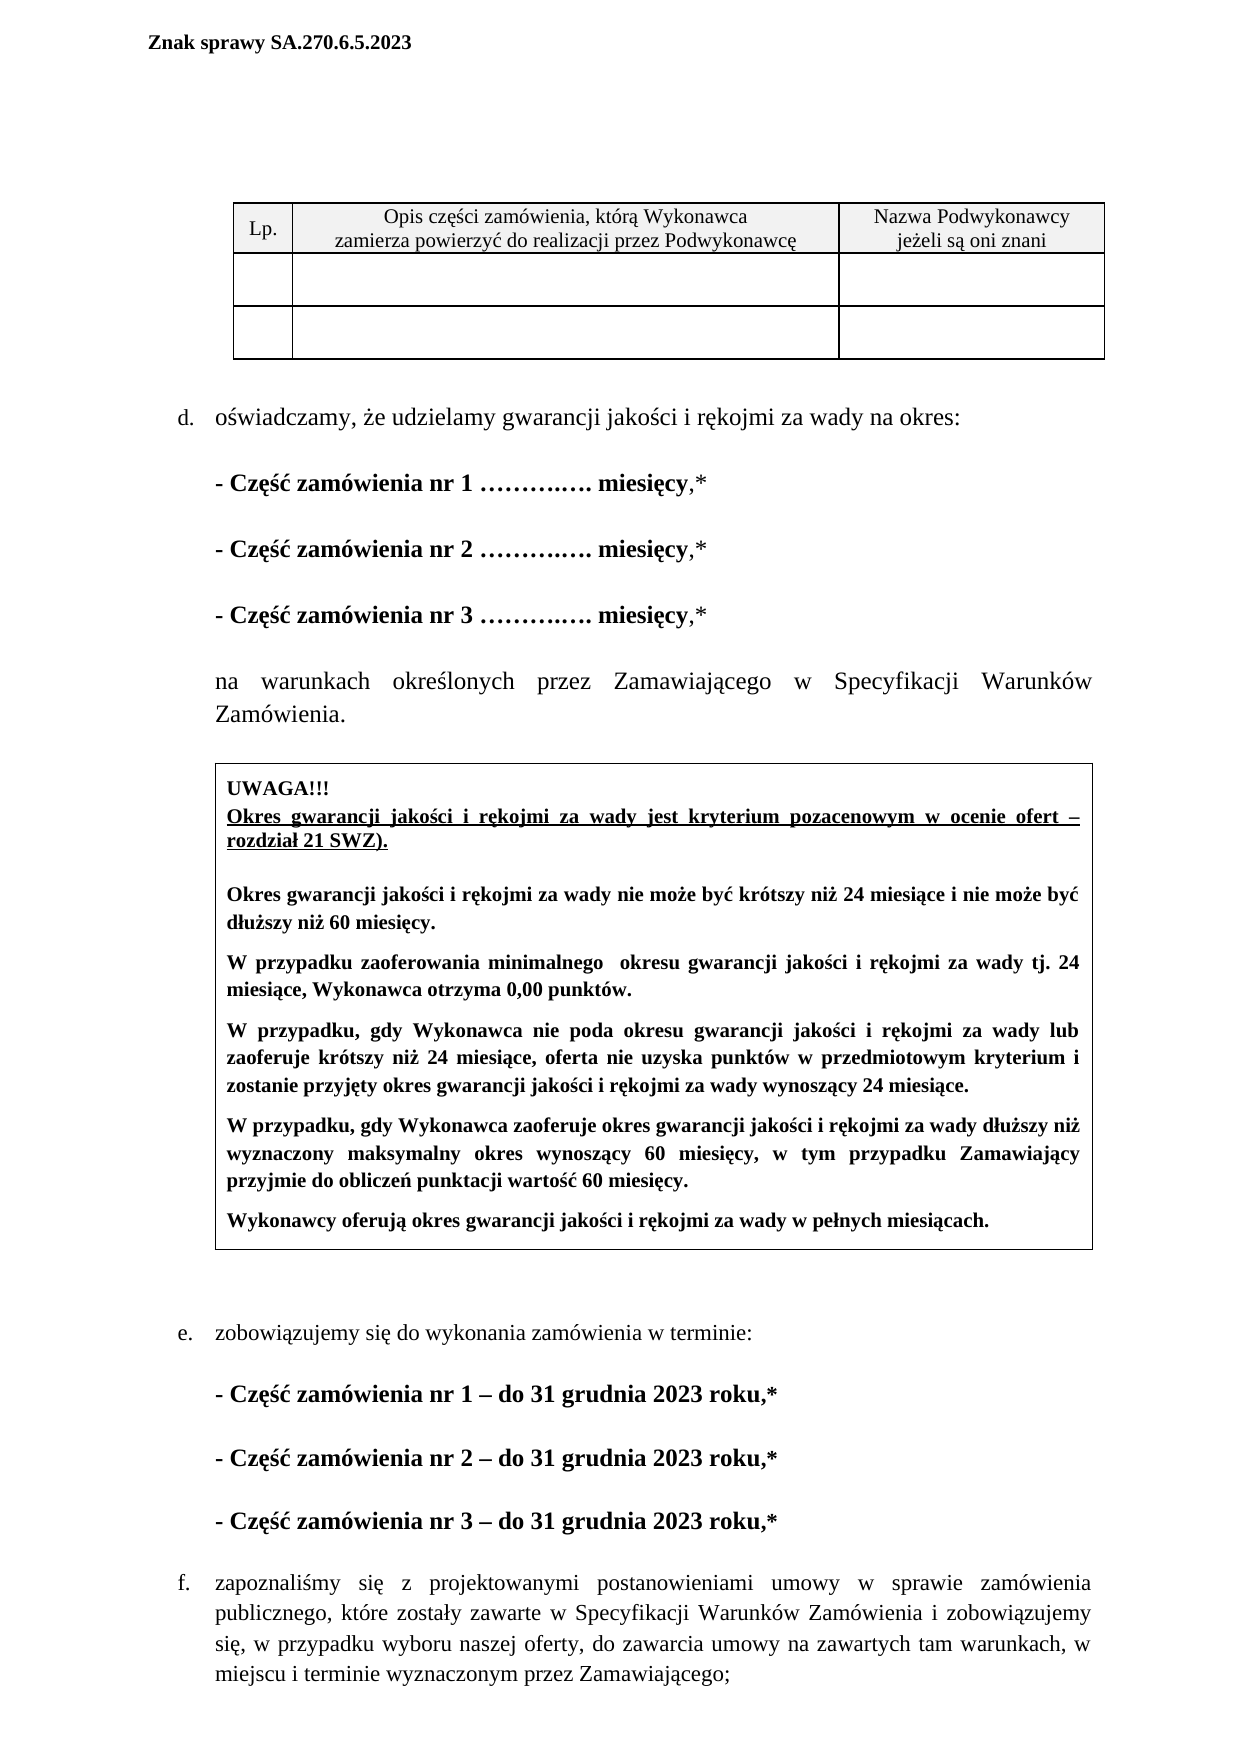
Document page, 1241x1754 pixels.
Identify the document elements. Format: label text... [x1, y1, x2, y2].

table_cell [840, 307, 1104, 358]
table_header Nazwa Podwykonawcy jeżeli są oni znani [840, 204, 1104, 252]
list - Część zamówienia nr 1 ……….…. miesięcy,* [215, 468, 1093, 497]
list - Część zamówienia nr 2 ……….…. miesięcy,* [215, 534, 1093, 563]
list - Część zamówienia nr 2 – do 31 grudnia 2023 roku,* [215, 1443, 1093, 1471]
list - Część zamówienia nr 3 ……….…. miesięcy,* [215, 600, 1093, 629]
table_cell [234, 307, 292, 358]
list - Część zamówienia nr 3 – do 31 grudnia 2023 roku,* [215, 1506, 1093, 1535]
table_cell [293, 307, 838, 358]
table_cell [840, 254, 1104, 305]
table_header Lp. [234, 204, 292, 252]
table_header Opis części zamówienia, którą Wykonawca zamierza powierzyć do realizacji przez Podwykonawcę [293, 204, 838, 252]
list - Część zamówienia nr 1 – do 31 grudnia 2023 roku,* [215, 1379, 1093, 1408]
table_header UWAGA!!! Okres gwarancji jakości i rękojmi za wady jest kryterium pozacenowym w ocenie ofert – rozdział 21 SWZ). Okres gwarancji jakości i rękojmi za wady nie może być krótszy niż 24 miesiące i nie może być dłuższy niż 60 miesięcy. W przypadku zaoferowania minimalnego okresu gwarancji jakości i rękojmi za wady tj. 24 miesiące, Wykonawca otrzyma 0,00 punktów. W przypadku, gdy Wykonawca nie poda okresu gwarancji jakości i rękojmi za wady lub zaoferuje krótszy niż 24 miesiące, oferta nie uzyska punktów w przedmiotowym kryterium i zostanie przyjęty okres gwarancji jakości i rękojmi za wady wynoszący 24 miesiące. W przypadku, gdy Wykonawca zaoferuje okres gwarancji jakości i rękojmi za wady dłuższy niż wyznaczony maksymalny okres wynoszący 60 miesięcy, w tym przypadku Zamawiający przyjmie do obliczeń punktacji wartość 60 miesięcy. Wykonawcy oferują okres gwarancji jakości i rękojmi za wady w pełnych miesiącach. [216, 764, 1092, 1249]
table_cell [293, 254, 838, 305]
list zapoznaliśmy się z projektowanymi postanowieniami umowy w sprawie zamówienia publicznego, które zostały zawarte w Specyfikacji Warunków Zamówienia i zobowiązujemy się, w przypadku wyboru naszej oferty, do zawarcia umowy na zawartych tam warunkach, w miejscu i terminie wyznaczonym przez Zamawiającego; [177, 1569, 1093, 1686]
list oświadczamy, że udzielamy gwarancji jakości i rękojmi za wady na okres: [177, 402, 1093, 431]
list na warunkach określonych przez Zamawiającego w Specyfikacji Warunków Zamówienia. [215, 666, 1093, 728]
list zobowiązujemy się do wykonania zamówienia w terminie: [177, 1319, 1093, 1345]
table_cell [234, 254, 292, 305]
